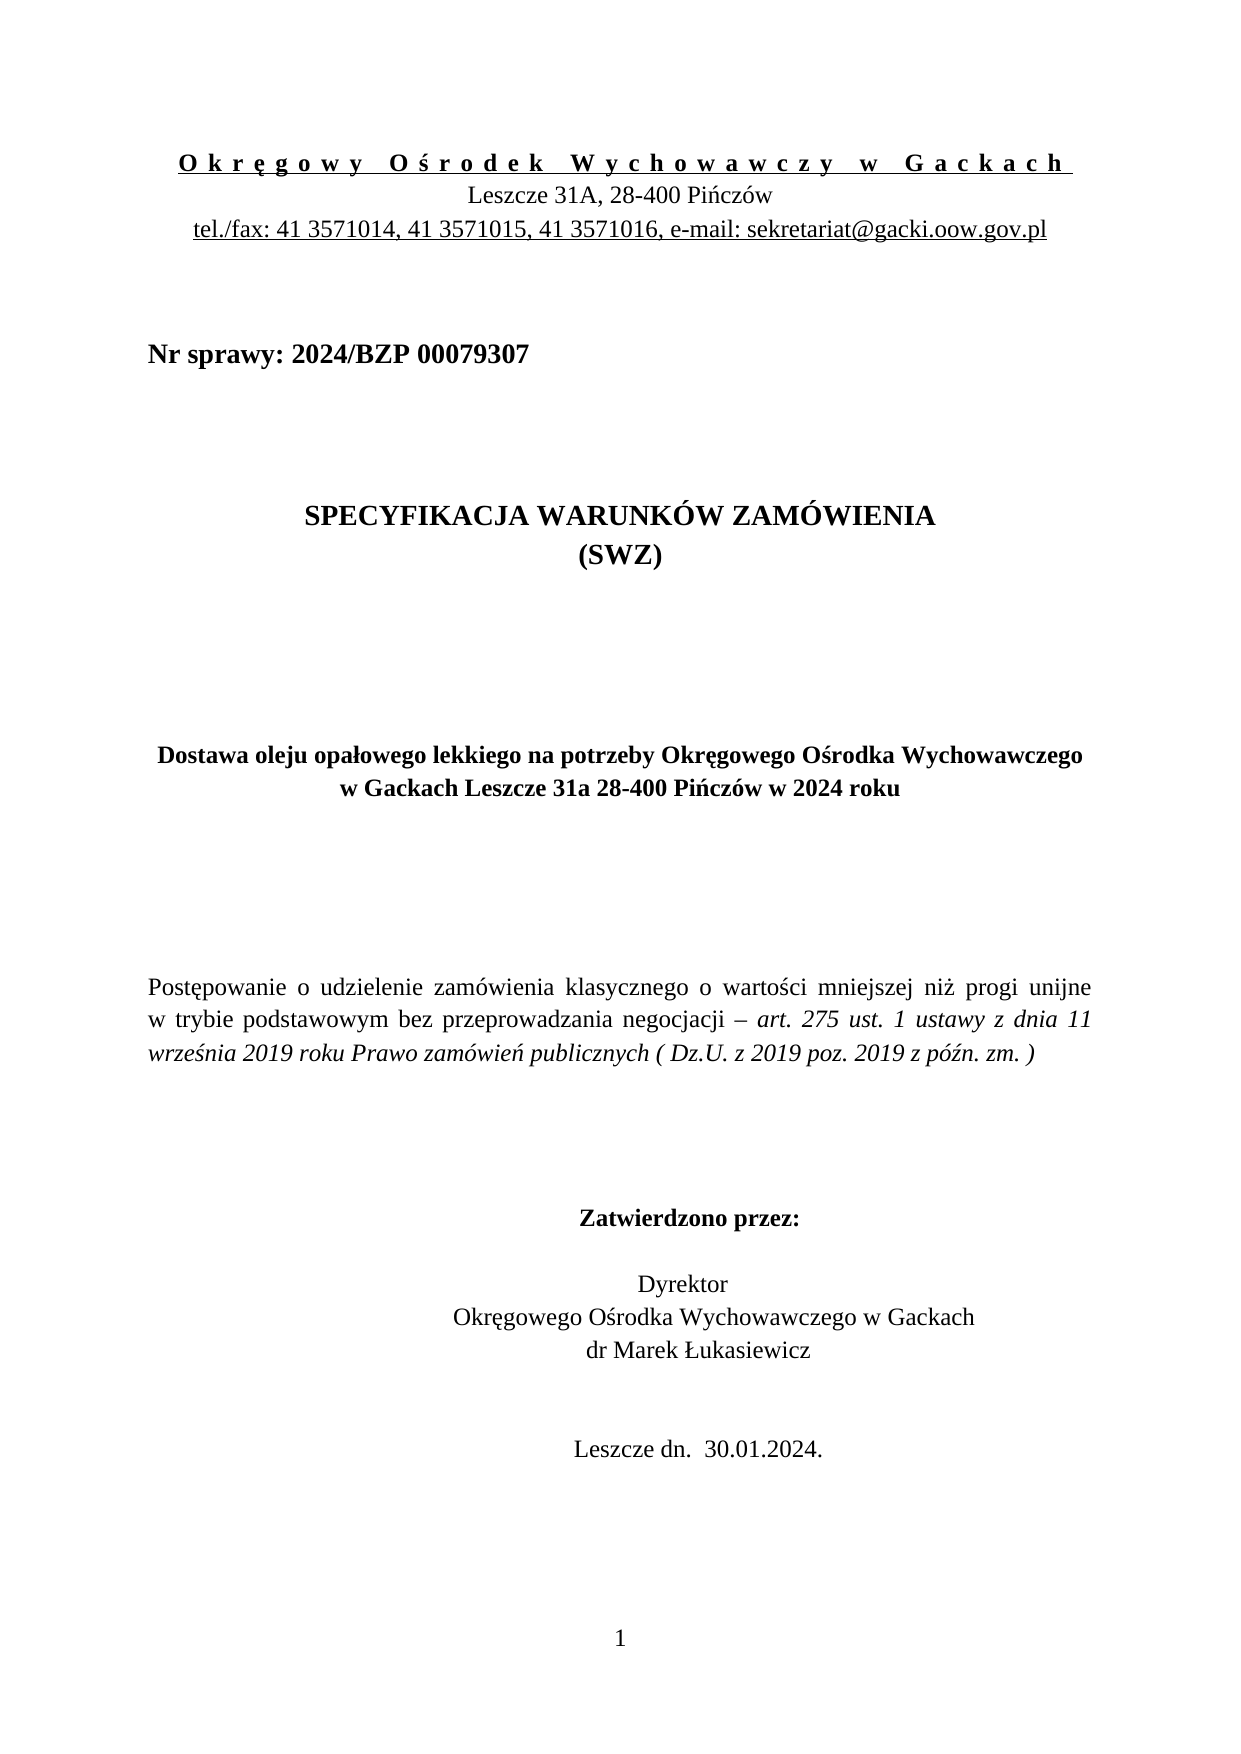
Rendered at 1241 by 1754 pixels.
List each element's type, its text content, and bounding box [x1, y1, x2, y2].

text Postępowanie o udzielenie zamówienia klasycznego o wartości mniejszej niż progi unijne w trybie podstawowym bez przeprowadzania negocjacji – art. 275 ust. 1 ustawy z dnia 11 września 2019 roku Prawo zamówień publicznych ( Dz.U. z 2019 poz. 2019 z późn. zm. ) [148, 972, 1093, 1066]
text Okręgowego Ośrodka Wychowawczego w Gackach [148, 1302, 1093, 1331]
text Okręgowy Ośrodek Wychowawczy w Gackach [148, 148, 1093, 176]
text (SWZ) [148, 537, 1093, 570]
text SPECYFIKACJA WARUNKÓW ZAMÓWIENIA [148, 498, 1093, 532]
text dr Marek Łukasiewicz [148, 1335, 1093, 1363]
text Leszcze 31A, 28-400 Pińczów [148, 181, 1093, 209]
text Zatwierdzono przez: [148, 1203, 1093, 1231]
text Leszcze dn. 30.01.2024. [148, 1434, 1093, 1463]
text tel./fax: 41 3571014, 41 3571015, 41 3571016, e-mail: sekretariat@gacki.oow.gov.pl [148, 214, 1093, 242]
subtitle Nr sprawy: 2024/BZP 00079307 [148, 338, 1093, 370]
text Dyrektor [148, 1269, 1093, 1297]
text Dostawa oleju opałowego lekkiego na potrzeby Okręgowego Ośrodka Wychowawczego w Gackach Leszcze 31a 28-400 Pińczów w 2024 roku [148, 740, 1093, 802]
